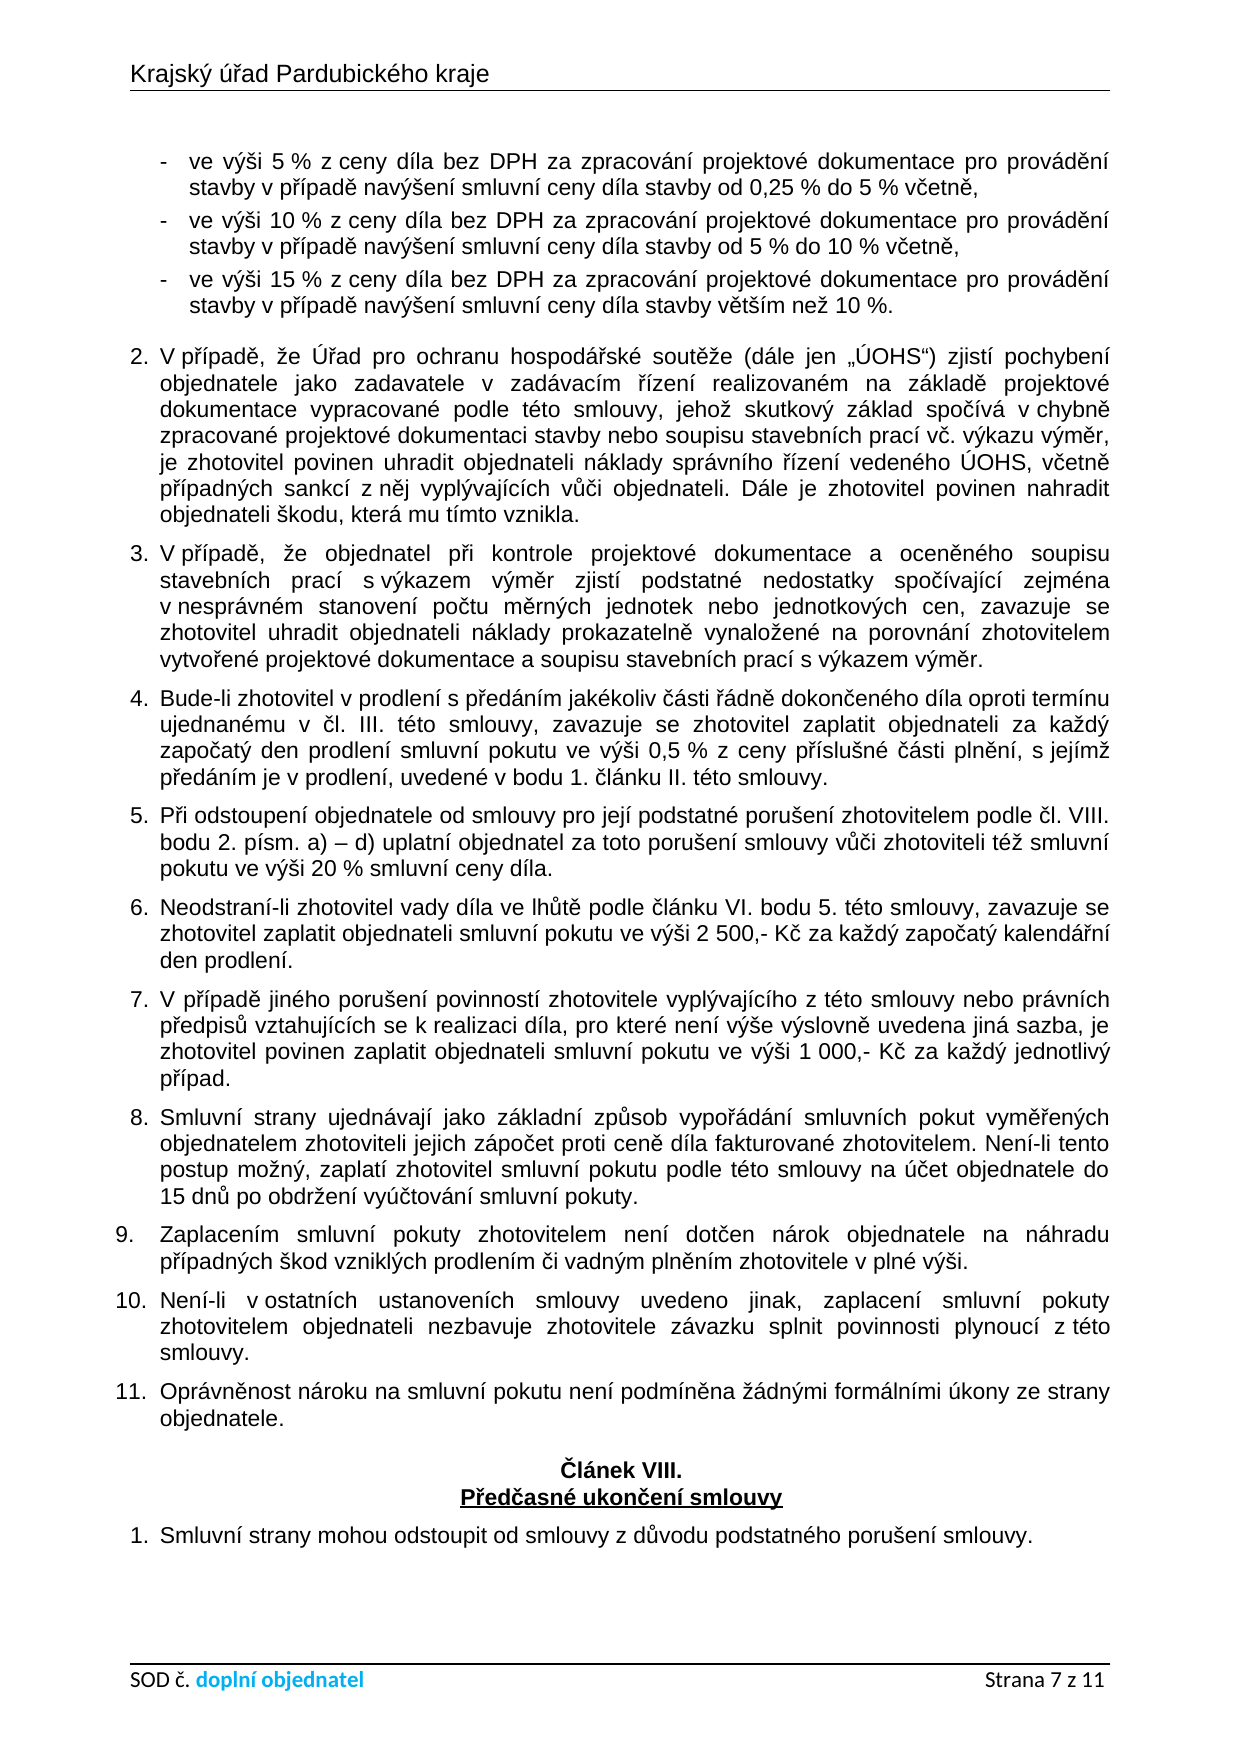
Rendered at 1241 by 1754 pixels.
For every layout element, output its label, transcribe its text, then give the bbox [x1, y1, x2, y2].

list Při odstoupení objednatele od smlouvy pro její podstatné porušení zhotovitelem podle čl. VIII. bodu 2. písm. a) – d) uplatní objednatel za toto porušení smlouvy vůči zhotoviteli též smluvní pokutu ve výši 20 % smluvní ceny díla. [130, 802, 1110, 882]
list Oprávněnost nároku na smluvní pokutu není podmíněna žádnými formálními úkony ze strany objednatele. [115, 1378, 1110, 1431]
list ve výši 5 % z ceny díla bez DPH za zpracování projektové dokumentace pro provádění stavby v případě navýšení smluvní ceny díla stavby od 0,25 % do 5 % včetně, [159, 148, 1110, 200]
list Není-li v ostatních ustanoveních smlouvy uvedeno jinak, zaplacení smluvní pokuty zhotovitelem objednateli nezbavuje zhotovitele závazku splnit povinnosti plynoucí z této smlouvy. [115, 1287, 1110, 1366]
text Článek VIII. [130, 1457, 1113, 1484]
list Neodstraní-li zhotovitel vady díla ve lhůtě podle článku VI. bodu 5. této smlouvy, zavazuje se zhotovitel zaplatit objednateli smluvní pokutu ve výši 2 500,- Kč za každý započatý kalendářní den prodlení. [130, 894, 1110, 973]
list V případě, že objednatel při kontrole projektové dokumentace a oceněného soupisu stavebních prací s výkazem výměr zjistí podstatné nedostatky spočívající zejména v nesprávném stanovení počtu měrných jednotek nebo jednotkových cen, zavazuje se zhotovitel uhradit objednateli náklady prokazatelně vynaložené na porovnání zhotovitelem vytvořené projektové dokumentace a soupisu stavebních prací s výkazem výměr. [130, 540, 1110, 672]
text Předčasné ukončení smlouvy [130, 1484, 1113, 1510]
list Zaplacením smluvní pokuty zhotovitelem není dotčen nárok objednatele na náhradu případných škod vzniklých prodlením či vadným plněním zhotovitele v plné výši. [115, 1221, 1110, 1274]
list V případě, že Úřad pro ochranu hospodářské soutěže (dále jen „ÚOHS“) zjistí pochybení objednatele jako zadavatele v zadávacím řízení realizovaném na základě projektové dokumentace vypracované podle této smlouvy, jehož skutkový základ spočívá v chybně zpracované projektové dokumentaci stavby nebo soupisu stavebních prací vč. výkazu výměr, je zhotovitel povinen uhradit objednateli náklady správního řízení vedeného ÚOHS, včetně případných sankcí z něj vyplývajících vůči objednateli. Dále je zhotovitel povinen nahradit objednateli škodu, která mu tímto vznikla. [130, 343, 1110, 528]
list V případě jiného porušení povinností zhotovitele vyplývajícího z této smlouvy nebo právních předpisů vztahujících se k realizaci díla, pro které není výše výslovně uvedena jiná sazba, je zhotovitel povinen zaplatit objednateli smluvní pokutu ve výši 1 000,- Kč za každý jednotlivý případ. [130, 986, 1110, 1091]
text - ve výši 15 % z ceny díla bez DPH za zpracování projektové dokumentace pro provádění stavby v případě navýšení smluvní ceny díla stavby větším než 10 %. [159, 266, 1110, 318]
list Bude-li zhotovitel v prodlení s předáním jakékoliv části řádně dokončeného díla oproti termínu ujednanému v čl. III. této smlouvy, zavazuje se zhotovitel zaplatit objednateli za každý započatý den prodlení smluvní pokutu ve výši 0,5 % z ceny příslušné části plnění, s jejímž předáním je v prodlení, uvedené v bodu 1. článku II. této smlouvy. [130, 684, 1110, 790]
list Smluvní strany mohou odstoupit od smlouvy z důvodu podstatného porušení smlouvy. [130, 1522, 1110, 1549]
list Smluvní strany ujednávají jako základní způsob vypořádání smluvních pokut vyměřených objednatelem zhotoviteli jejich zápočet proti ceně díla fakturované zhotovitelem. Není-li tento postup možný, zaplatí zhotovitel smluvní pokutu podle této smlouvy na účet objednatele do 15 dnů po obdržení vyúčtování smluvní pokuty. [130, 1103, 1110, 1209]
text - ve výši 10 % z ceny díla bez DPH za zpracování projektové dokumentace pro provádění stavby v případě navýšení smluvní ceny díla stavby od 5 % do 10 % včetně, [159, 207, 1110, 259]
